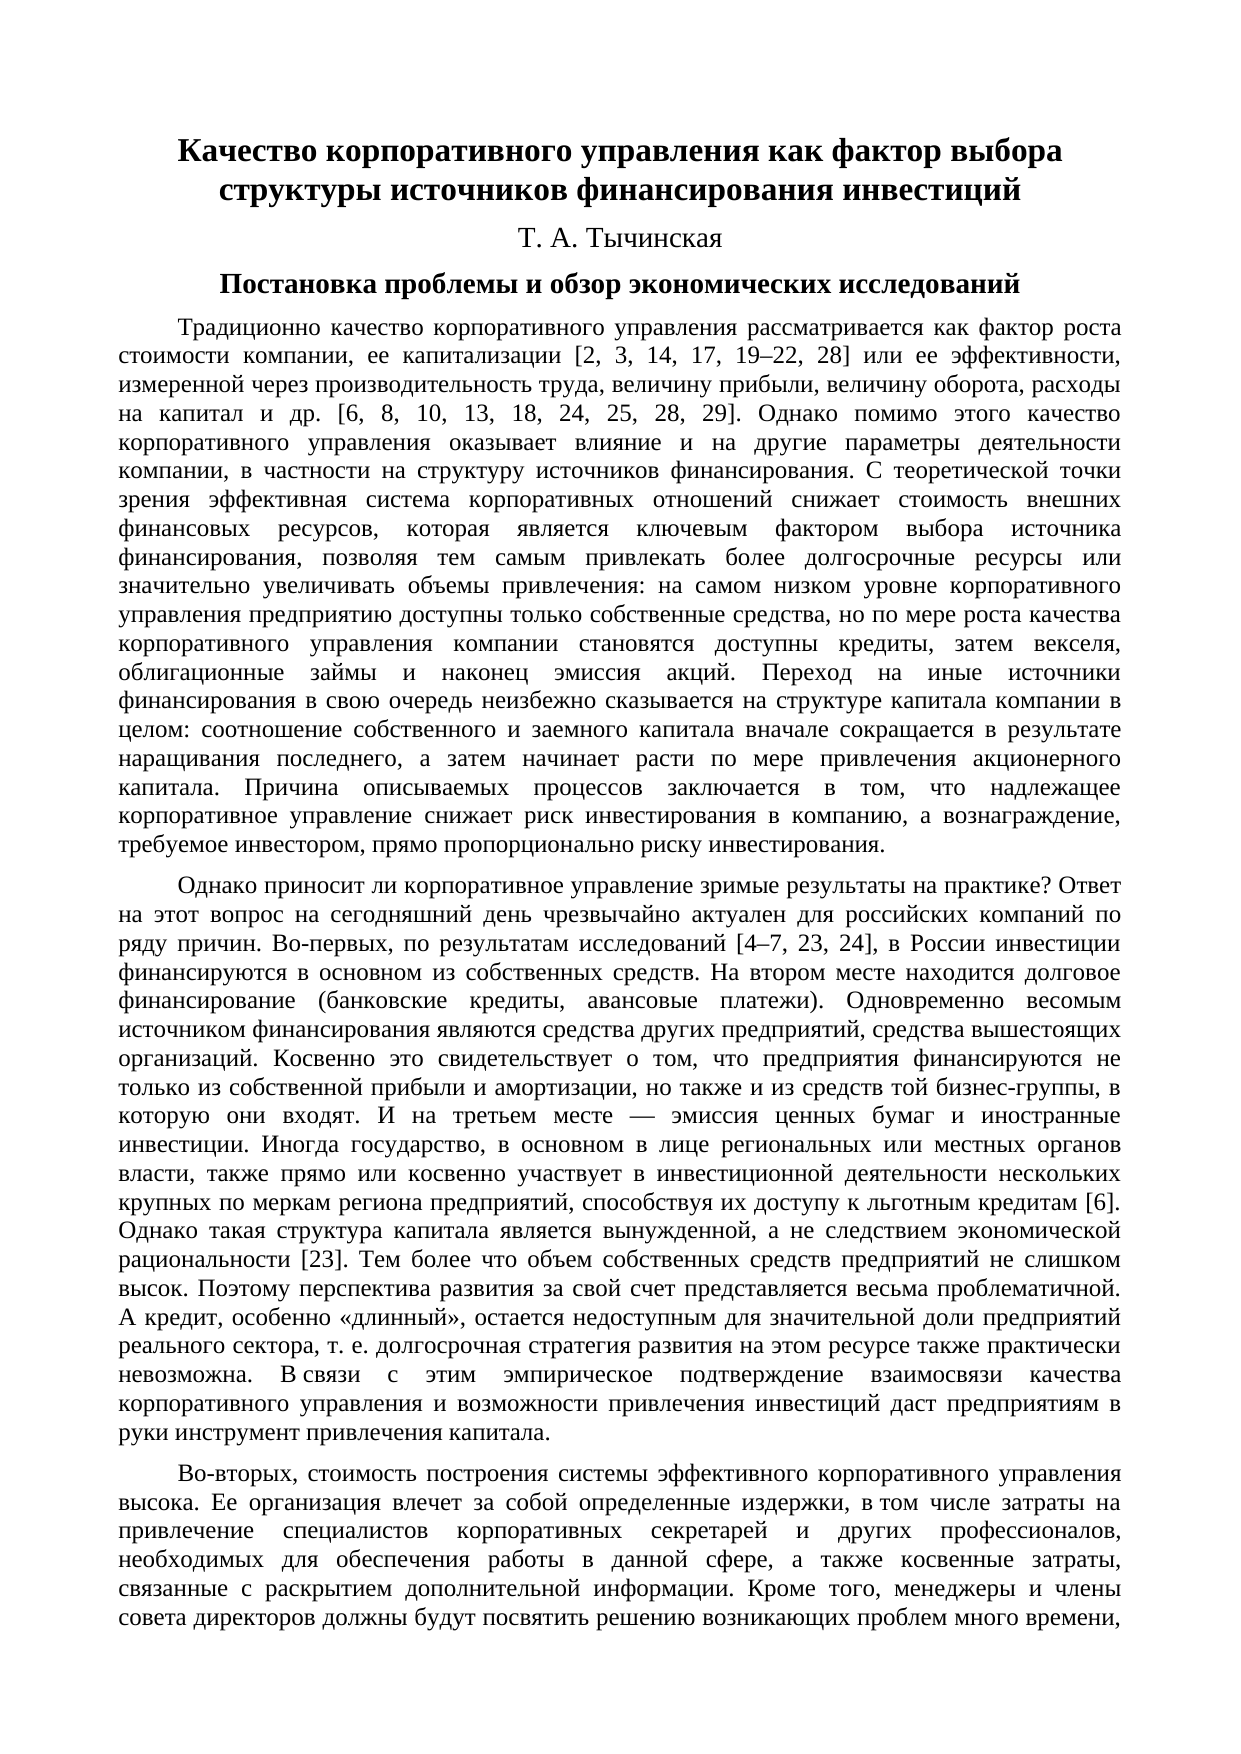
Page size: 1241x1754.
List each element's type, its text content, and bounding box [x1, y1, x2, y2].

text Однако приносит ли корпоративное управление зримые результаты на практике? Ответ на этот вопрос на сегодняшний день чрезвычайно актуален для российских компаний по ряду причин. Во-первых, по результатам исследований [4–7, 23, 24], в России инвестиции финансируются в основном из собственных средств. На втором месте находится долговое финансирование (банковские кредиты, авансовые платежи). Одновременно весомым источником финансирования являются средства других предприятий, средства вышестоящих организаций. Косвенно это свидетельствует о том, что предприятия финансируются не только из собственной прибыли и амортизации, но также и из средств той бизнес-группы, в которую они входят. И на третьем месте — эмиссия ценных бумаг и иностранные инвестиции. Иногда государство, в основном в лице региональных или местных органов власти, также прямо или косвенно участвует в инвестиционной деятельности нескольких крупных по меркам региона предприятий, способствуя их доступу к льготным кредитам [6]. Однако такая структура капитала является вынужденной, а не следствием экономической рациональности [23]. Тем более что объем собственных средств предприятий не слишком высок. Поэтому перспектива развития за свой счет представляется весьма проблематичной. А кредит, особенно «длинный», остается недоступным для значительной доли предприятий реального сектора, т. е. долгосрочная стратегия развития на этом ресурсе также практически невозможна. В связи с этим эмпирическое подтверждение взаимосвязи качества корпоративного управления и возможности привлечения инвестиций даст предприятиям в руки инструмент привлечения капитала. [118, 871, 1122, 1446]
text Постановка проблемы и обзор экономических исследований [118, 266, 1122, 299]
text Качество корпоративного управления как фактор выбора структуры источников финансирования инвестиций [118, 131, 1122, 207]
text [118, 1458, 1122, 1631]
text Традиционно качество корпоративного управления рассматривается как фактор роста стоимости компании, ее капитализации [2, 3, 14, 17, 19–22, 28] или ее эффективности, измеренной через производительность труда, величину прибыли, величину оборота, расходы на капитал и др. [6, 8, 10, 13, 18, 24, 25, 28, 29]. Однако помимо этого качество корпоративного управления оказывает влияние и на другие параметры деятельности компании, в частности на структуру источников финансирования. С теоретической точки зрения эффективная система корпоративных отношений снижает стоимость внешних финансовых ресурсов, которая является ключевым фактором выбора источника финансирования, позволяя тем самым привлекать более долгосрочные ресурсы или значительно увеличивать объемы привлечения: на самом низком уровне корпоративного управления предприятию доступны только собственные средства, но по мере роста качества корпоративного управления компании становятся доступны кредиты, затем векселя, облигационные займы и наконец эмиссия акций. Переход на иные источники финансирования в свою очередь неизбежно сказывается на структуре капитала компании в целом: соотношение собственного и заемного капитала вначале сокращается в результате наращивания последнего, а затем начинает расти по мере привлечения акционерного капитала. Причина описываемых процессов заключается в том, что надлежащее корпоративное управление снижает риск инвестирования в компанию, а вознаграждение, требуемое инвестором, прямо пропорционально риску инвестирования. [118, 312, 1122, 858]
text Т. А. Тычинская [118, 220, 1122, 253]
